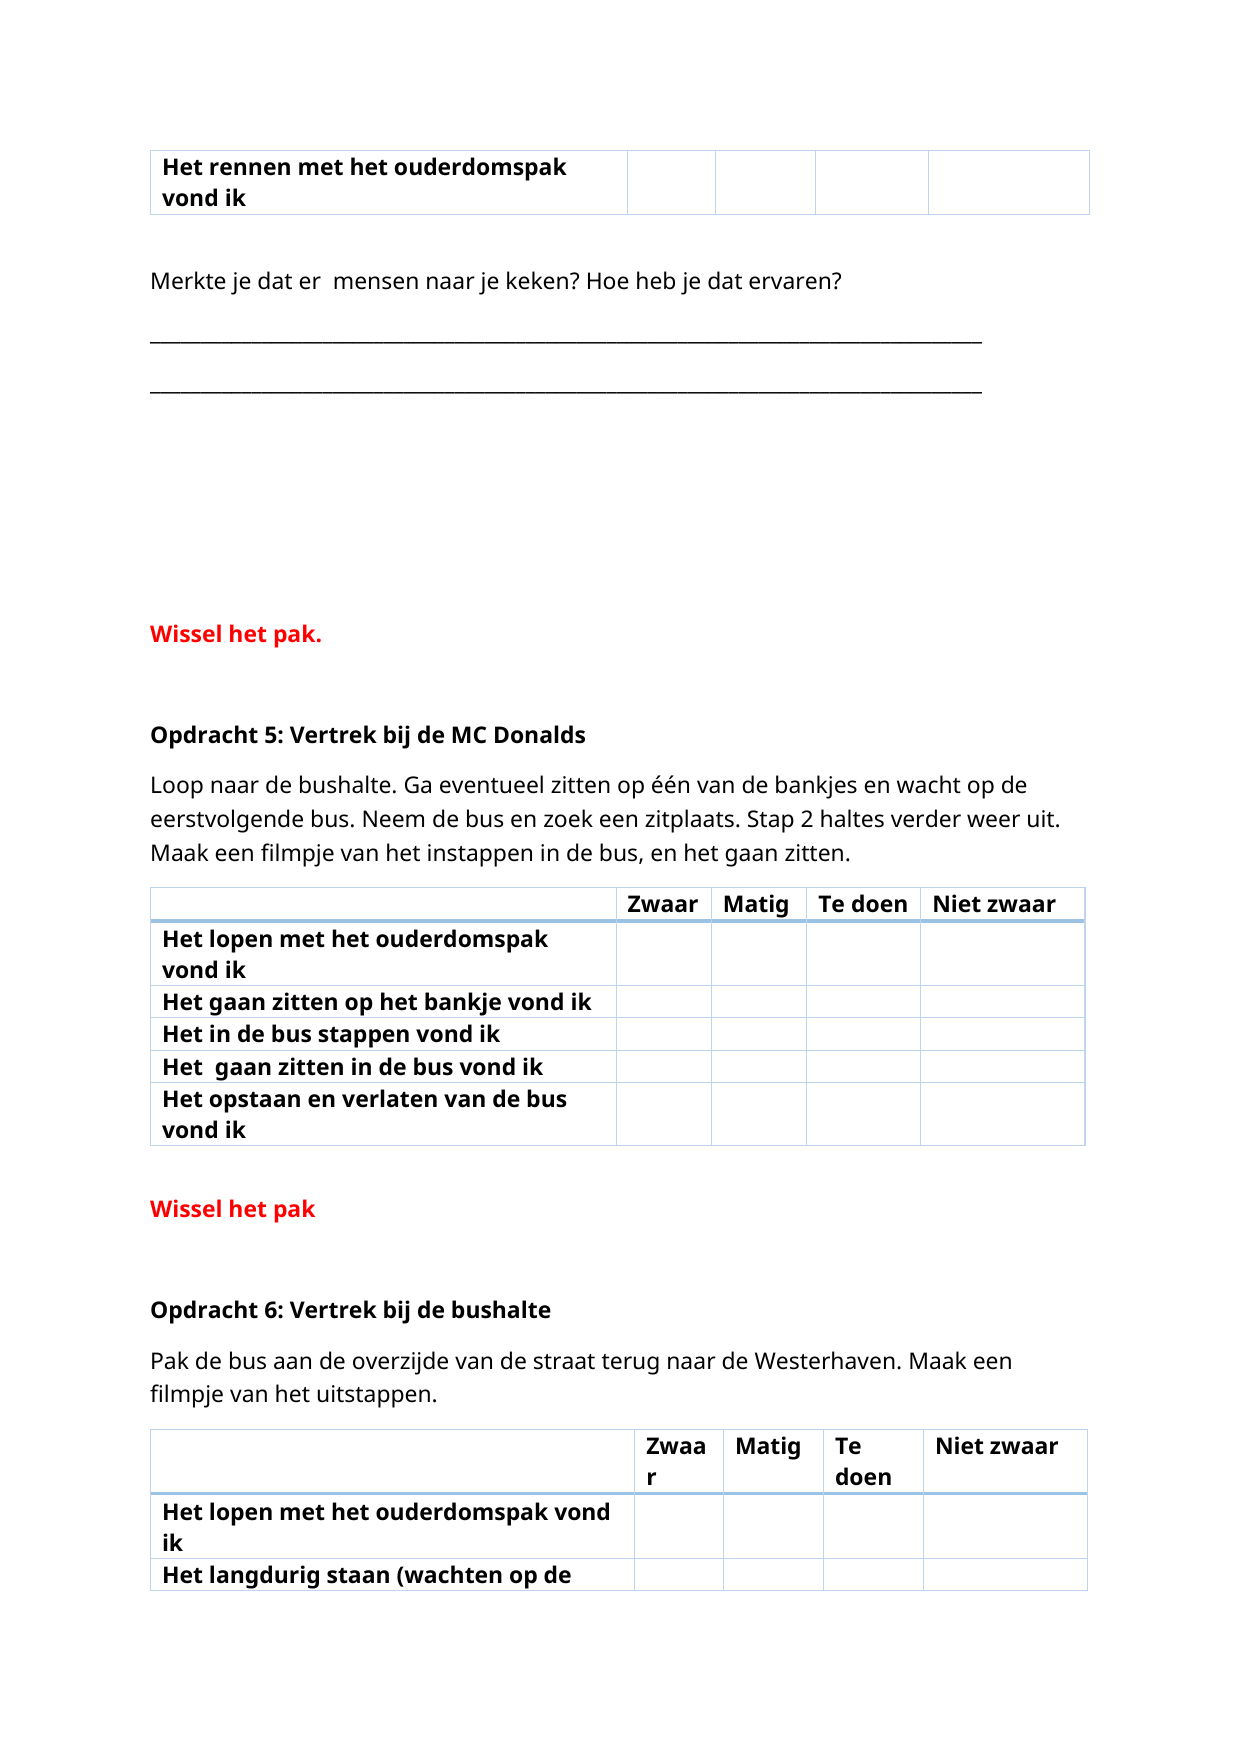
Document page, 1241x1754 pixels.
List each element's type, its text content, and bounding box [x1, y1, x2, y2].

table_cell [712, 1018, 806, 1049]
table_cell [807, 1083, 920, 1145]
table_cell [712, 1051, 806, 1082]
text Pak de bus aan de overzijde van de straat terug naar de Westerhaven. Maak een filmpje van het uitstappen. [150, 1344, 1090, 1409]
table_header Niet zwaar [924, 1430, 1087, 1492]
table_header Niet zwaar [921, 888, 1084, 919]
table_cell Het opstaan en verlaten van de bus vond ik [151, 1083, 616, 1145]
text Opdracht 5: Vertrek bij de MC Donalds [150, 719, 1090, 750]
table_header Zwaar [617, 888, 711, 919]
table_cell [617, 1083, 711, 1145]
table_cell [724, 1559, 823, 1590]
text Wissel het pak [150, 1193, 1090, 1224]
table_header Te doen [824, 1430, 923, 1492]
text Merkte je dat er mensen naar je keken? Hoe heb je dat ervaren? [150, 265, 1090, 296]
table_cell [824, 1559, 923, 1590]
table_cell [617, 986, 711, 1017]
text __________________________________________________________________________________ [150, 315, 1090, 347]
table_header Te doen [807, 888, 920, 919]
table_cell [151, 1559, 634, 1590]
text Loop naar de bushalte. Ga eventueel zitten op één van de bankjes en wacht op de eerstvolgende bus. Neem de bus en zoek een zitplaats. Stap 2 haltes verder weer uit. Maak een filmpje van het instappen in de bus, en het gaan zitten. [150, 769, 1090, 868]
table_cell [921, 923, 1084, 985]
table_header Matig [724, 1430, 823, 1492]
table_cell [712, 986, 806, 1017]
table_cell [807, 923, 920, 985]
table_cell Het lopen met het ouderdomspak vond ik [151, 923, 616, 985]
table_cell [824, 1495, 923, 1558]
table_header [151, 1430, 634, 1492]
table_cell Het gaan zitten in de bus vond ik [151, 1051, 616, 1082]
table_cell [921, 1018, 1084, 1049]
table_header Matig [712, 888, 806, 919]
table_cell [712, 1083, 806, 1145]
table_cell [921, 1083, 1084, 1145]
table_cell [924, 1495, 1087, 1558]
table_cell [807, 1018, 920, 1049]
text Opdracht 6: Vertrek bij de bushalte [150, 1294, 1090, 1325]
table_cell [807, 1051, 920, 1082]
table_cell [816, 151, 928, 213]
table_cell [929, 151, 1089, 213]
table_cell [807, 986, 920, 1017]
table_cell [617, 923, 711, 985]
table_cell [724, 1495, 823, 1558]
table_header [151, 888, 616, 919]
table_cell Het gaan zitten op het bankje vond ik [151, 986, 616, 1017]
table_cell [628, 151, 715, 213]
table_cell Het rennen met het ouderdomspak vond ik [151, 151, 627, 213]
table_cell [716, 151, 815, 213]
table_cell [921, 986, 1084, 1017]
table_cell [617, 1051, 711, 1082]
table_cell [617, 1018, 711, 1049]
table_header Zwaar [635, 1430, 723, 1492]
table_cell Het lopen met het ouderdomspak vond ik [151, 1495, 634, 1558]
table_cell [635, 1495, 723, 1558]
table_cell Het in de bus stappen vond ik [151, 1018, 616, 1049]
table_cell [712, 923, 806, 985]
text Wissel het pak. [150, 618, 1090, 649]
text __________________________________________________________________________________ [150, 366, 1090, 397]
table_cell [924, 1559, 1087, 1590]
table_cell [635, 1559, 723, 1590]
table_cell [921, 1051, 1084, 1082]
